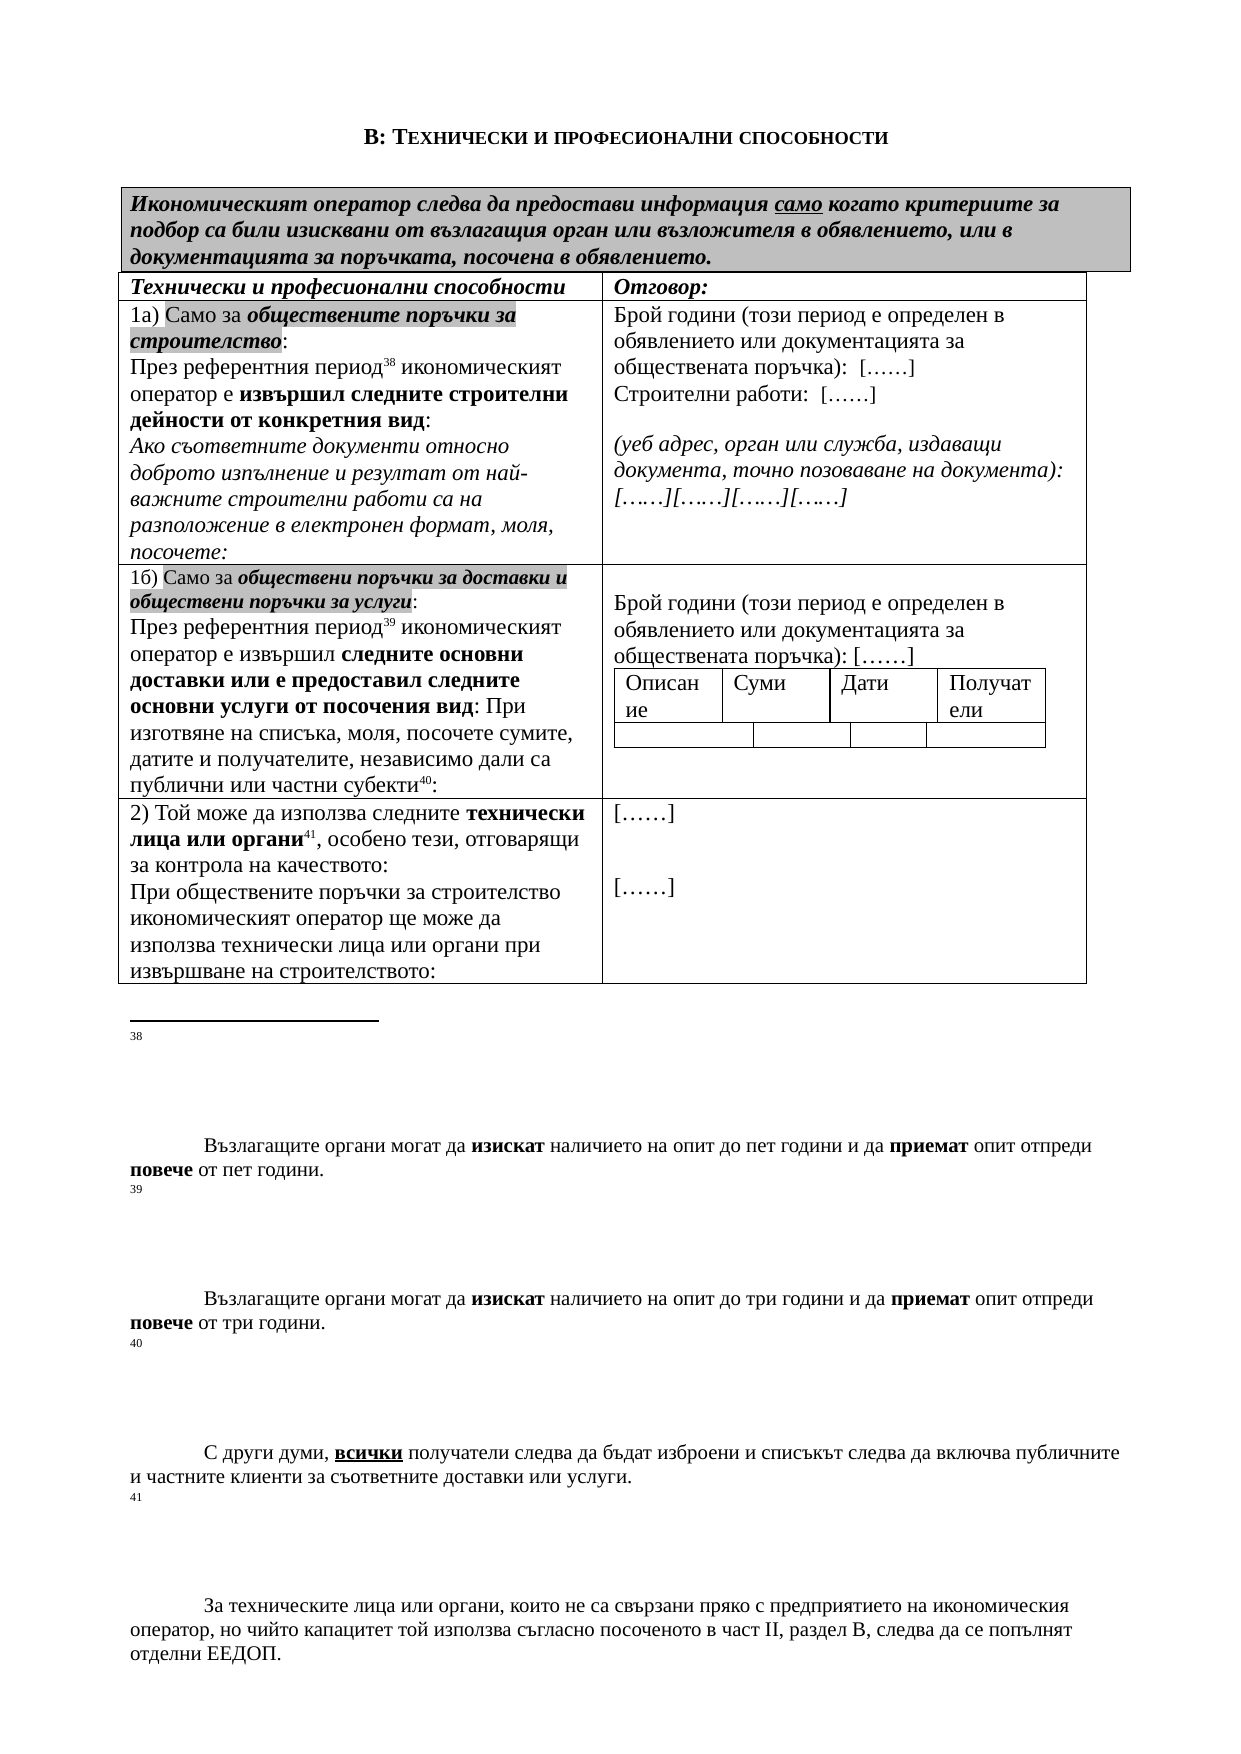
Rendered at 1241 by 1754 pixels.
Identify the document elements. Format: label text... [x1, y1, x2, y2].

table_cell 2) Той може да използва следните технически лица или органи, особено тези, отговарящи за контрола на качеството: При обществените поръчки за строителство икономическият оператор ще може да използва технически лица или органи при извършване на строителството: [119, 799, 602, 983]
table_cell Брой години (този период е определен в обявлението или документацията за обществената поръчка): [……] Строителни работи: [……] (уеб адрес, орган или служба, издаващи документа, точно позоваване на документа): [……][……][……][……] [603, 301, 1086, 564]
table_cell [……] [……] [603, 799, 1086, 983]
table_cell 1б) Само за обществени поръчки за доставки и обществени поръчки за услуги: През референтния период икономическият оператор е извършил следните основни доставки или е предоставил следните основни услуги от посочения вид: При изготвяне на списъка, моля, посочете сумите, датите и получателите, независимо дали са публични или частни субекти: [119, 565, 602, 798]
table_header Технически и професионални способности [119, 273, 602, 299]
table_header Отговор: [603, 273, 1086, 299]
table_cell 1а) Само за обществените поръчки за строителство: През референтния период икономическият оператор е извършил следните строителни дейности от конкретния вид: Ако съответните документи относно доброто изпълнение и резултат от най-важните строителни работи са на разположение в електронен формат, моля, посочете: [119, 301, 602, 564]
text Икономическият оператор следва да предостави информация само когато критериите за подбор са били изисквани от възлагащия орган или възложителя в обявлението, или в документацията за поръчката, посочена в обявлението. [122, 188, 1130, 271]
table_cell Брой години (този период е определен в обявлението или документацията за обществената поръчка): [……] [603, 565, 1086, 798]
title В: Технически и професионални способности [130, 123, 1122, 149]
